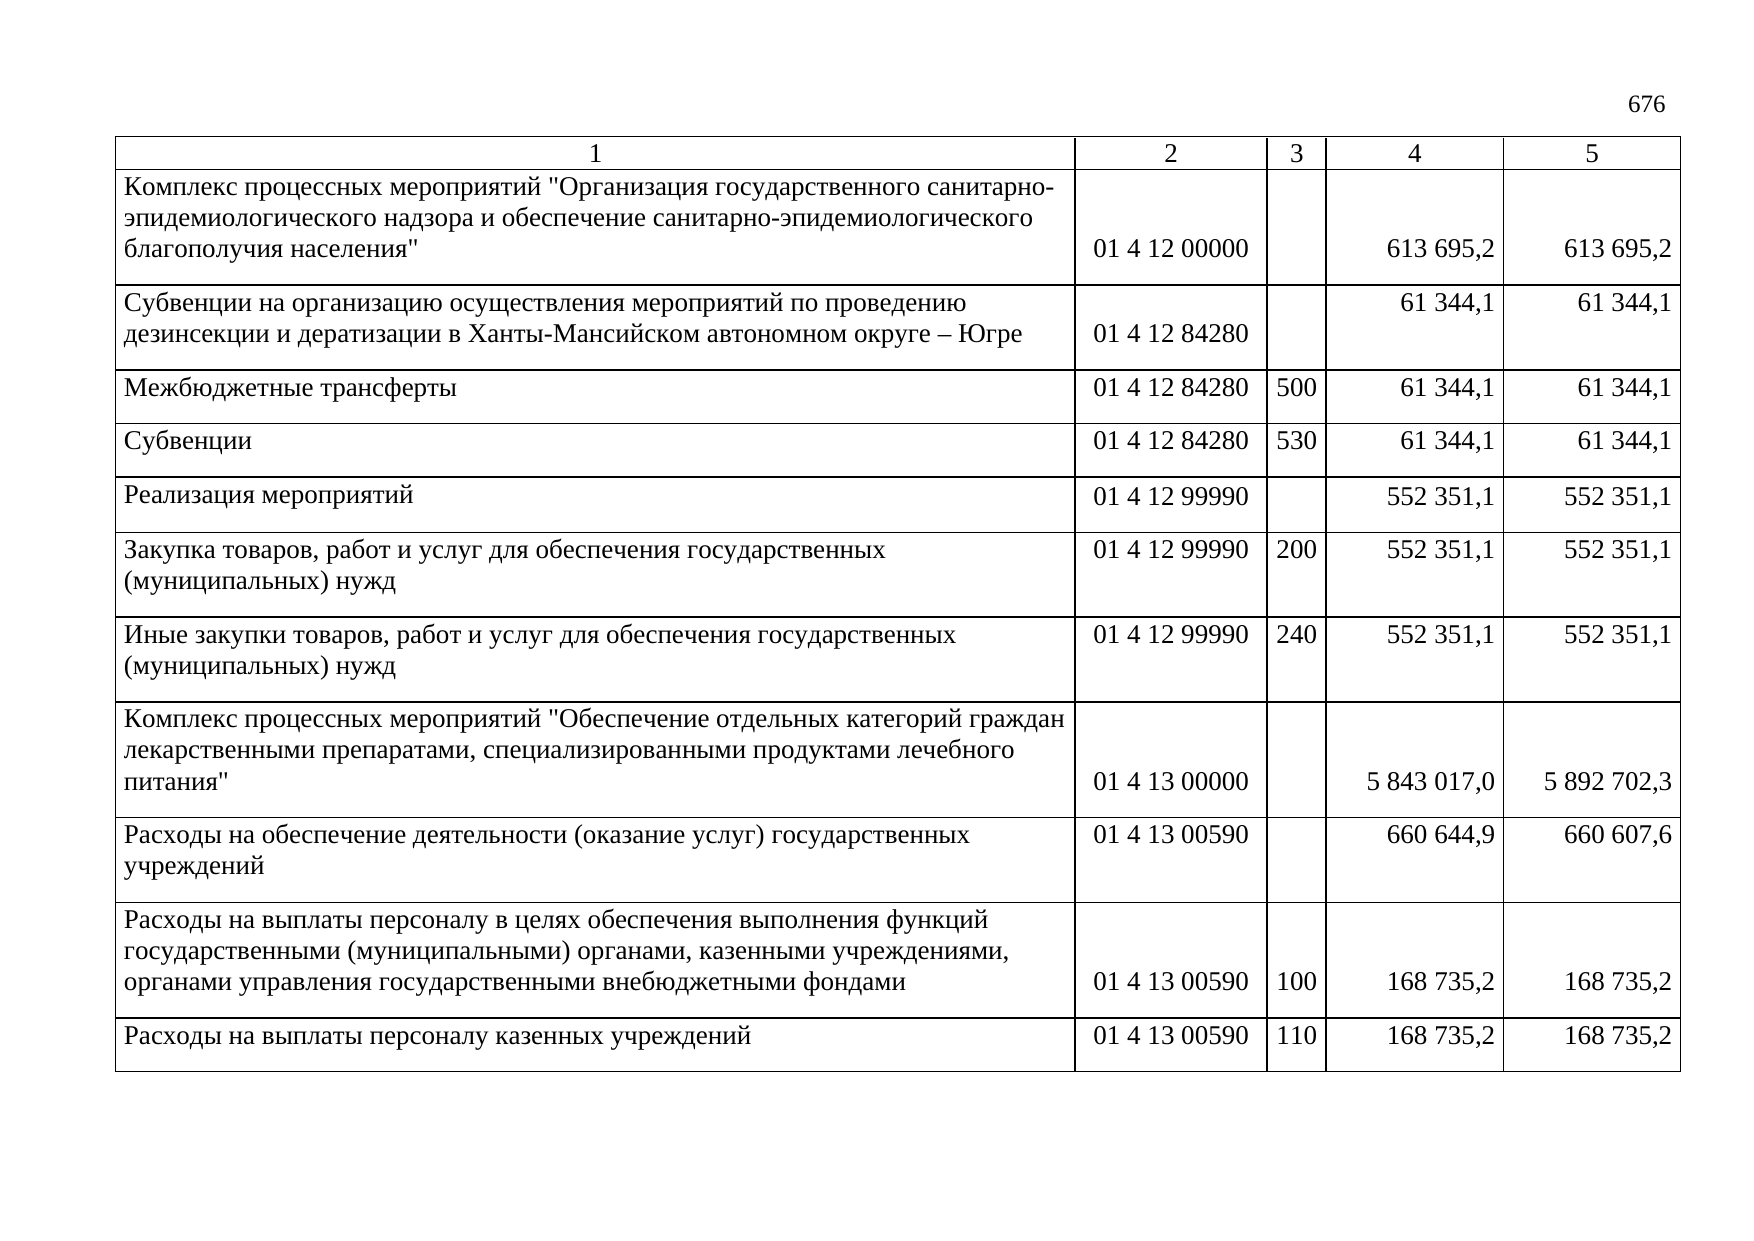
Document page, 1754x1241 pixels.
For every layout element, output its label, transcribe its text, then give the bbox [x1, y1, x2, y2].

table_cell 552 351,1 [1327, 478, 1503, 532]
table_cell Субвенции [116, 424, 1074, 476]
table_cell 01 4 12 00000 [1076, 170, 1266, 284]
table_cell 613 695,2 [1327, 170, 1503, 284]
table_cell Расходы на обеспечение деятельности (оказание услуг) государственных учреждений [116, 818, 1074, 901]
table_header 5 [1504, 137, 1680, 168]
table_cell 552 351,1 [1504, 533, 1680, 616]
table_header 1 [116, 137, 1075, 168]
table_cell 61 344,1 [1504, 371, 1680, 423]
table_cell 01 4 12 84280 [1076, 371, 1266, 423]
table_cell 200 [1268, 533, 1325, 616]
table_cell 100 [1268, 903, 1325, 1017]
table_cell 01 4 13 00590 [1076, 1019, 1266, 1071]
table_cell [1268, 818, 1325, 901]
table_cell [1268, 703, 1325, 817]
table_cell 168 735,2 [1504, 1019, 1680, 1071]
table_cell 01 4 12 99990 [1076, 618, 1266, 701]
table_cell Закупка товаров, работ и услуг для обеспечения государственных (муниципальных) нужд [116, 533, 1074, 616]
table_cell 530 [1268, 424, 1325, 476]
table_cell 01 4 12 99990 [1076, 533, 1266, 616]
table_cell Иные закупки товаров, работ и услуг для обеспечения государственных (муниципальных) нужд [116, 618, 1074, 701]
table_cell 660 644,9 [1327, 818, 1503, 901]
table_cell 110 [1268, 1019, 1325, 1071]
table_cell 5 843 017,0 [1327, 703, 1503, 817]
table_cell 552 351,1 [1504, 618, 1680, 701]
table_cell 500 [1268, 371, 1325, 423]
table_cell 168 735,2 [1327, 903, 1503, 1017]
table_cell [1268, 170, 1325, 284]
table_cell 01 4 13 00590 [1076, 903, 1266, 1017]
table_header 2 [1076, 137, 1267, 168]
table_cell Расходы на выплаты персоналу в целях обеспечения выполнения функций государственными (муниципальными) органами, казенными учреждениями, органами управления государственными внебюджетными фондами [116, 903, 1074, 1017]
table_cell 01 4 12 84280 [1076, 424, 1266, 476]
table_cell 01 4 13 00000 [1076, 703, 1266, 817]
table_header 4 [1327, 137, 1503, 168]
table_cell 61 344,1 [1327, 286, 1503, 369]
table_cell Комплекс процессных мероприятий "Обеспечение отдельных категорий граждан лекарственными препаратами, специализированными продуктами лечебного питания" [116, 703, 1074, 817]
table_cell Реализация мероприятий [116, 478, 1074, 532]
table_cell Субвенции на организацию осуществления мероприятий по проведению дезинсекции и дератизации в Ханты-Мансийском автономном округе – Югре [116, 286, 1074, 369]
table_cell 61 344,1 [1327, 371, 1503, 423]
table_cell Расходы на выплаты персоналу казенных учреждений [116, 1019, 1074, 1071]
table_cell 552 351,1 [1504, 478, 1680, 532]
table_cell 61 344,1 [1504, 286, 1680, 369]
table_cell [1268, 478, 1325, 532]
table_cell Межбюджетные трансферты [116, 371, 1074, 423]
table_cell 61 344,1 [1504, 424, 1680, 476]
table_cell 61 344,1 [1327, 424, 1503, 476]
table_cell 01 4 12 84280 [1076, 286, 1266, 369]
table_cell Комплекс процессных мероприятий "Организация государственного санитарно-эпидемиологического надзора и обеспечение санитарно-эпидемиологического благополучия населения" [116, 170, 1074, 284]
table_cell 168 735,2 [1327, 1019, 1503, 1071]
table_cell 552 351,1 [1327, 533, 1503, 616]
table_cell 660 607,6 [1504, 818, 1680, 901]
table_cell 01 4 13 00590 [1076, 818, 1266, 901]
table_cell 240 [1268, 618, 1325, 701]
table_cell 552 351,1 [1327, 618, 1503, 701]
table_cell [1268, 286, 1325, 369]
table_cell 168 735,2 [1504, 903, 1680, 1017]
table_cell 613 695,2 [1504, 170, 1680, 284]
table_cell 01 4 12 99990 [1076, 478, 1266, 532]
table_cell 5 892 702,3 [1504, 703, 1680, 817]
table_header 3 [1268, 137, 1326, 168]
